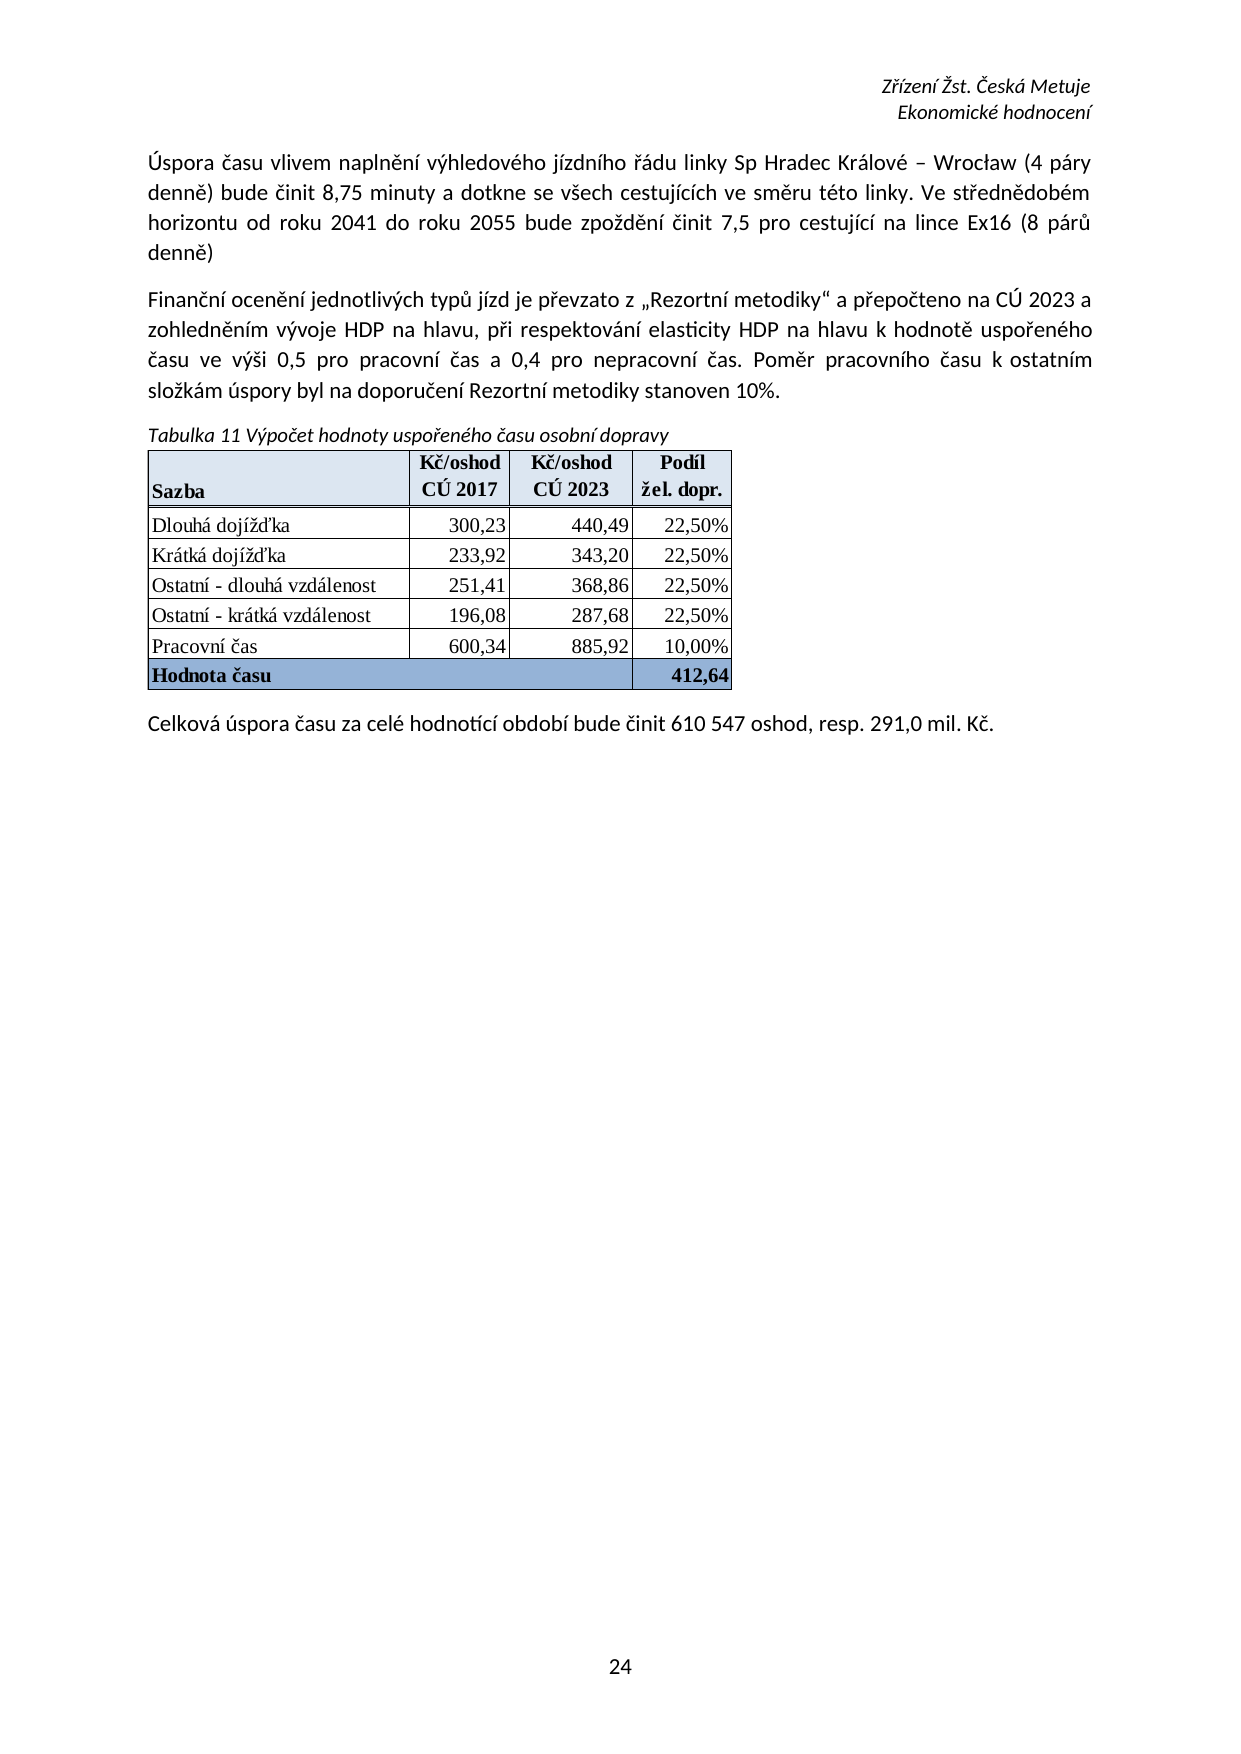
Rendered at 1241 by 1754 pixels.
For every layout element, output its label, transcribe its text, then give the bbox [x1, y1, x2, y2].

text Finanční ocenění jednotlivých typů jízd je převzato z „Rezortní metodiky“ a přepočteno na CÚ 2023 a zohledněním vývoje HDP na hlavu, při respektování elasticity HDP na hlavu k hodnotě uspořeného času ve výši 0,5 pro pracovní čas a 0,4 pro nepracovní čas. Poměr pracovního času k ostatním složkám úspory byl na doporučení Rezortní metodiky stanoven 10%. [148, 285, 1093, 404]
text Tabulka 11 Výpočet hodnoty uspořeného času osobní dopravy [148, 423, 1093, 448]
text Celková úspora času za celé hodnotící období bude činit 610 547 oshod, resp. 291,0 mil. Kč. [148, 709, 1093, 738]
text Úspora času vlivem naplnění výhledového jízdního řádu linky Sp Hradec Králové – Wrocław (4 páry denně) bude činit 8,75 minuty a dotkne se všech cestujících ve směru této linky. Ve střednědobém horizontu od roku 2041 do roku 2055 bude zpoždění činit 7,5 pro cestující na lince Ex16 (8 párů denně) [148, 148, 1093, 266]
